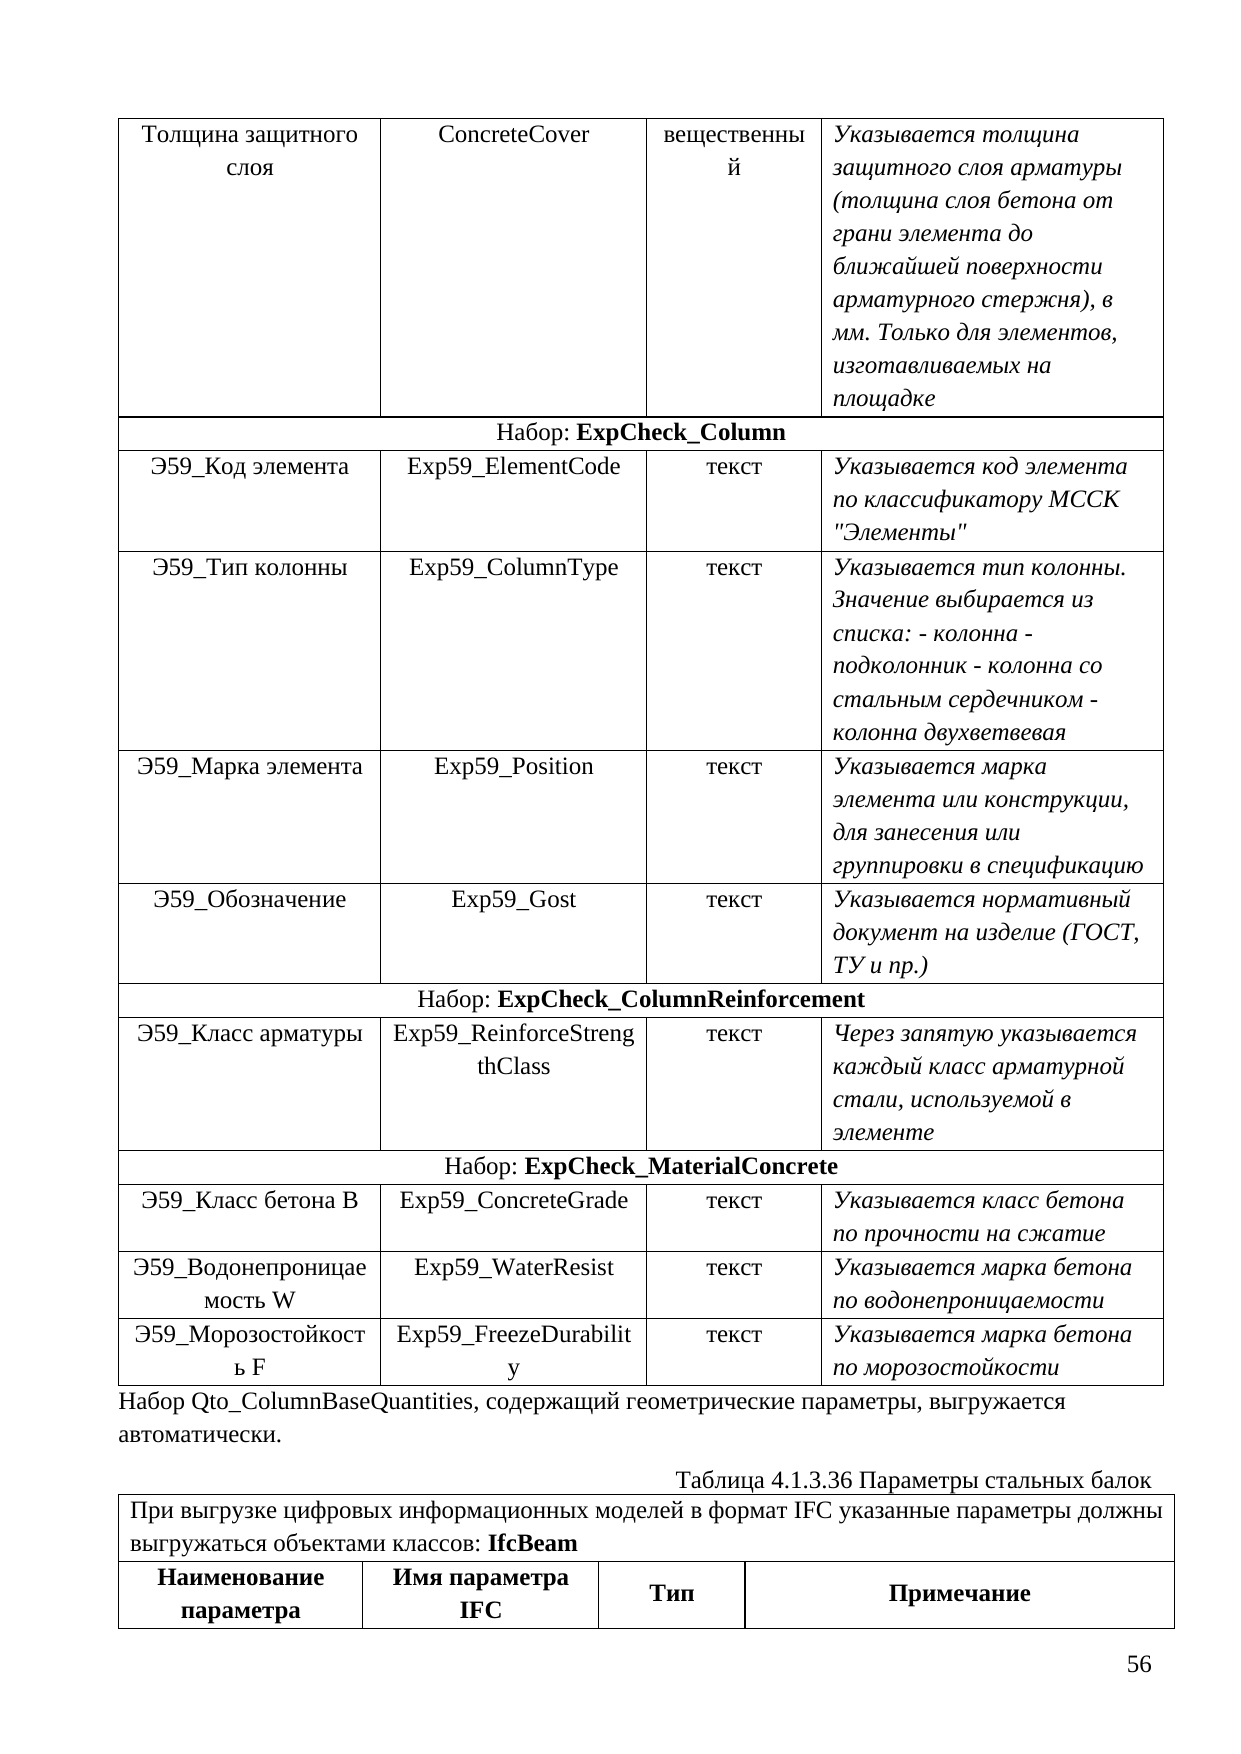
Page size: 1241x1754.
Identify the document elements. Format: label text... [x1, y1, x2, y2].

table_cell текст [647, 1018, 821, 1150]
table_cell текст [647, 451, 821, 551]
table_cell Набор: ExpCheck_Column [119, 418, 1163, 450]
table_cell Наименование параметра [119, 1562, 362, 1628]
table_cell Через запятую указывается каждый класс арматурной стали, используемой в элементе [822, 1018, 1163, 1150]
table_cell Указывается толщина защитного слоя арматуры (толщина слоя бетона от грани элемента до ближайшей поверхности арматурного стержня), в мм. Только для элементов, изготавливаемых на площадке [822, 119, 1163, 416]
table_cell текст [647, 751, 821, 883]
table_cell текст [647, 1319, 821, 1385]
table_cell Тип [599, 1562, 744, 1628]
table_cell Exp59_Gost [381, 884, 646, 983]
table_cell Указывается класс бетона по прочности на сжатие [822, 1185, 1163, 1251]
table_cell Exp59_ElementCode [381, 451, 646, 551]
table_cell текст [647, 1185, 821, 1251]
table_cell Э59_Тип колонны [119, 552, 380, 750]
table_cell Э59_Класс арматуры [119, 1018, 380, 1150]
table_cell Э59_Код элемента [119, 451, 380, 551]
table_cell ConcreteCover [381, 119, 646, 416]
table_cell Толщина защитного слоя [119, 119, 380, 416]
table_cell Указывается код элемента по классификатору МССК "Элементы" [822, 451, 1163, 551]
table_cell Exp59_ColumnType [381, 552, 646, 750]
table_cell Э59_Обозначение [119, 884, 380, 983]
table_cell Э59_Водонепроницаемость W [119, 1252, 380, 1318]
table_cell Указывается тип колонны. Значение выбирается из списка: - колонна - подколонник - колонна со стальным сердечником - колонна двухветвевая [822, 552, 1163, 750]
text Набор Qto_ColumnBaseQuantities, содержащий геометрические параметры, выгружается автоматически. [118, 1386, 1152, 1448]
table_cell Exp59_ReinforceStrengthClass [381, 1018, 646, 1150]
table_cell Набор: ExpCheck_MaterialConcrete [119, 1151, 1163, 1184]
table_cell Набор: ExpCheck_ColumnReinforcement [119, 984, 1163, 1017]
table_cell Указывается марка бетона по морозостойкости [822, 1319, 1163, 1385]
table_cell Э59_Морозостойкость F [119, 1319, 380, 1385]
table_cell Указывается марка элемента или конструкции, для занесения или группировки в спецификацию [822, 751, 1163, 883]
table_cell Exp59_ConcreteGrade [381, 1185, 646, 1251]
table_cell вещественный [647, 119, 821, 416]
table_cell Указывается марка бетона по водонепроницаемости [822, 1252, 1163, 1318]
table_cell Указывается нормативный документ на изделие (ГОСТ, ТУ и пр.) [822, 884, 1163, 983]
table_header При выгрузке цифровых информационных моделей в формат IFC указанные параметры должны выгружаться объектами классов: IfcBeam [119, 1495, 1174, 1561]
table_cell Э59_Класс бетона В [119, 1185, 380, 1251]
table_cell Exp59_FreezeDurability [381, 1319, 646, 1385]
table_cell Имя параметра IFC [363, 1562, 598, 1628]
table_cell текст [647, 552, 821, 750]
table_cell Exp59_Position [381, 751, 646, 883]
table_cell Exp59_WaterResist [381, 1252, 646, 1318]
table_cell Э59_Марка элемента [119, 751, 380, 883]
table_cell текст [647, 884, 821, 983]
table_cell текст [647, 1252, 821, 1318]
table_cell Примечание [746, 1562, 1174, 1628]
